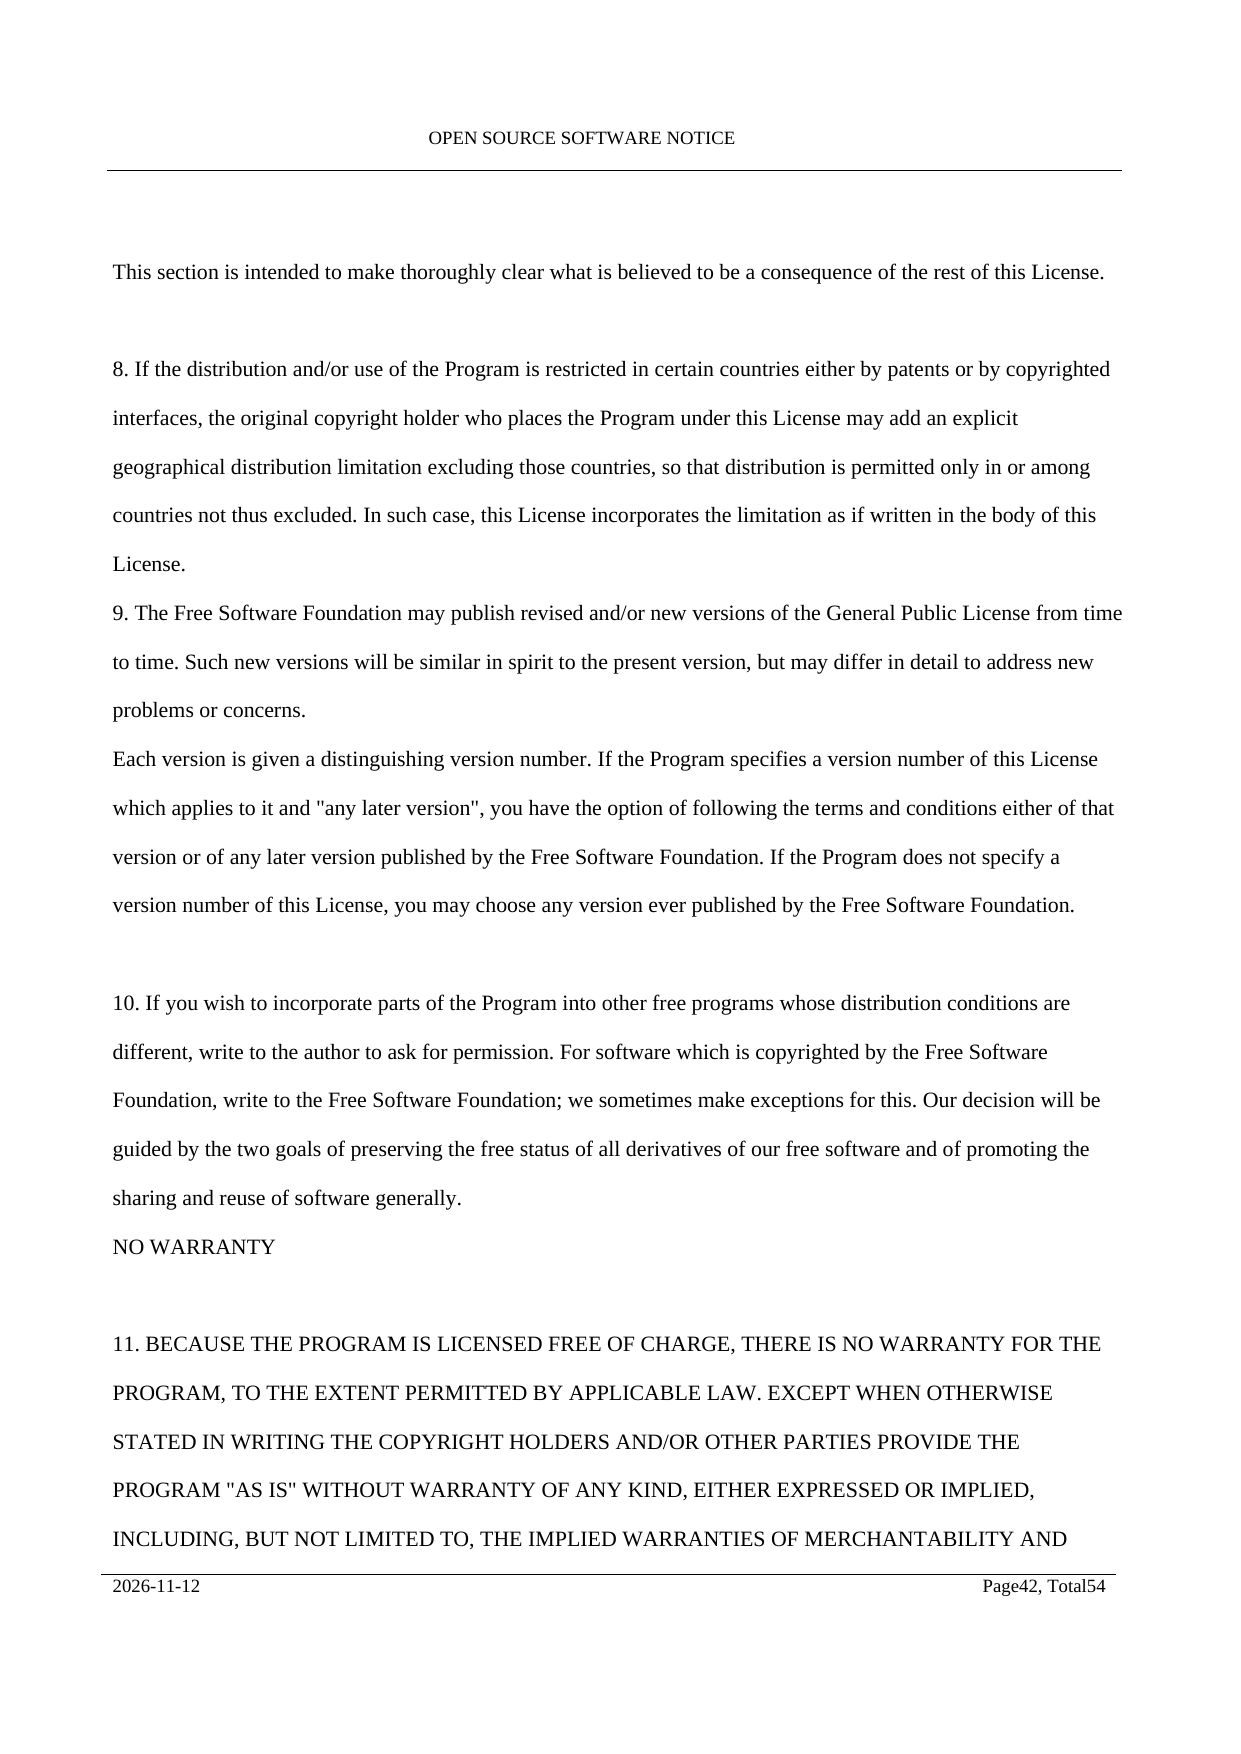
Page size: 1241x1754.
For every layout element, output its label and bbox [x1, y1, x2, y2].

text [112, 206, 1128, 1555]
